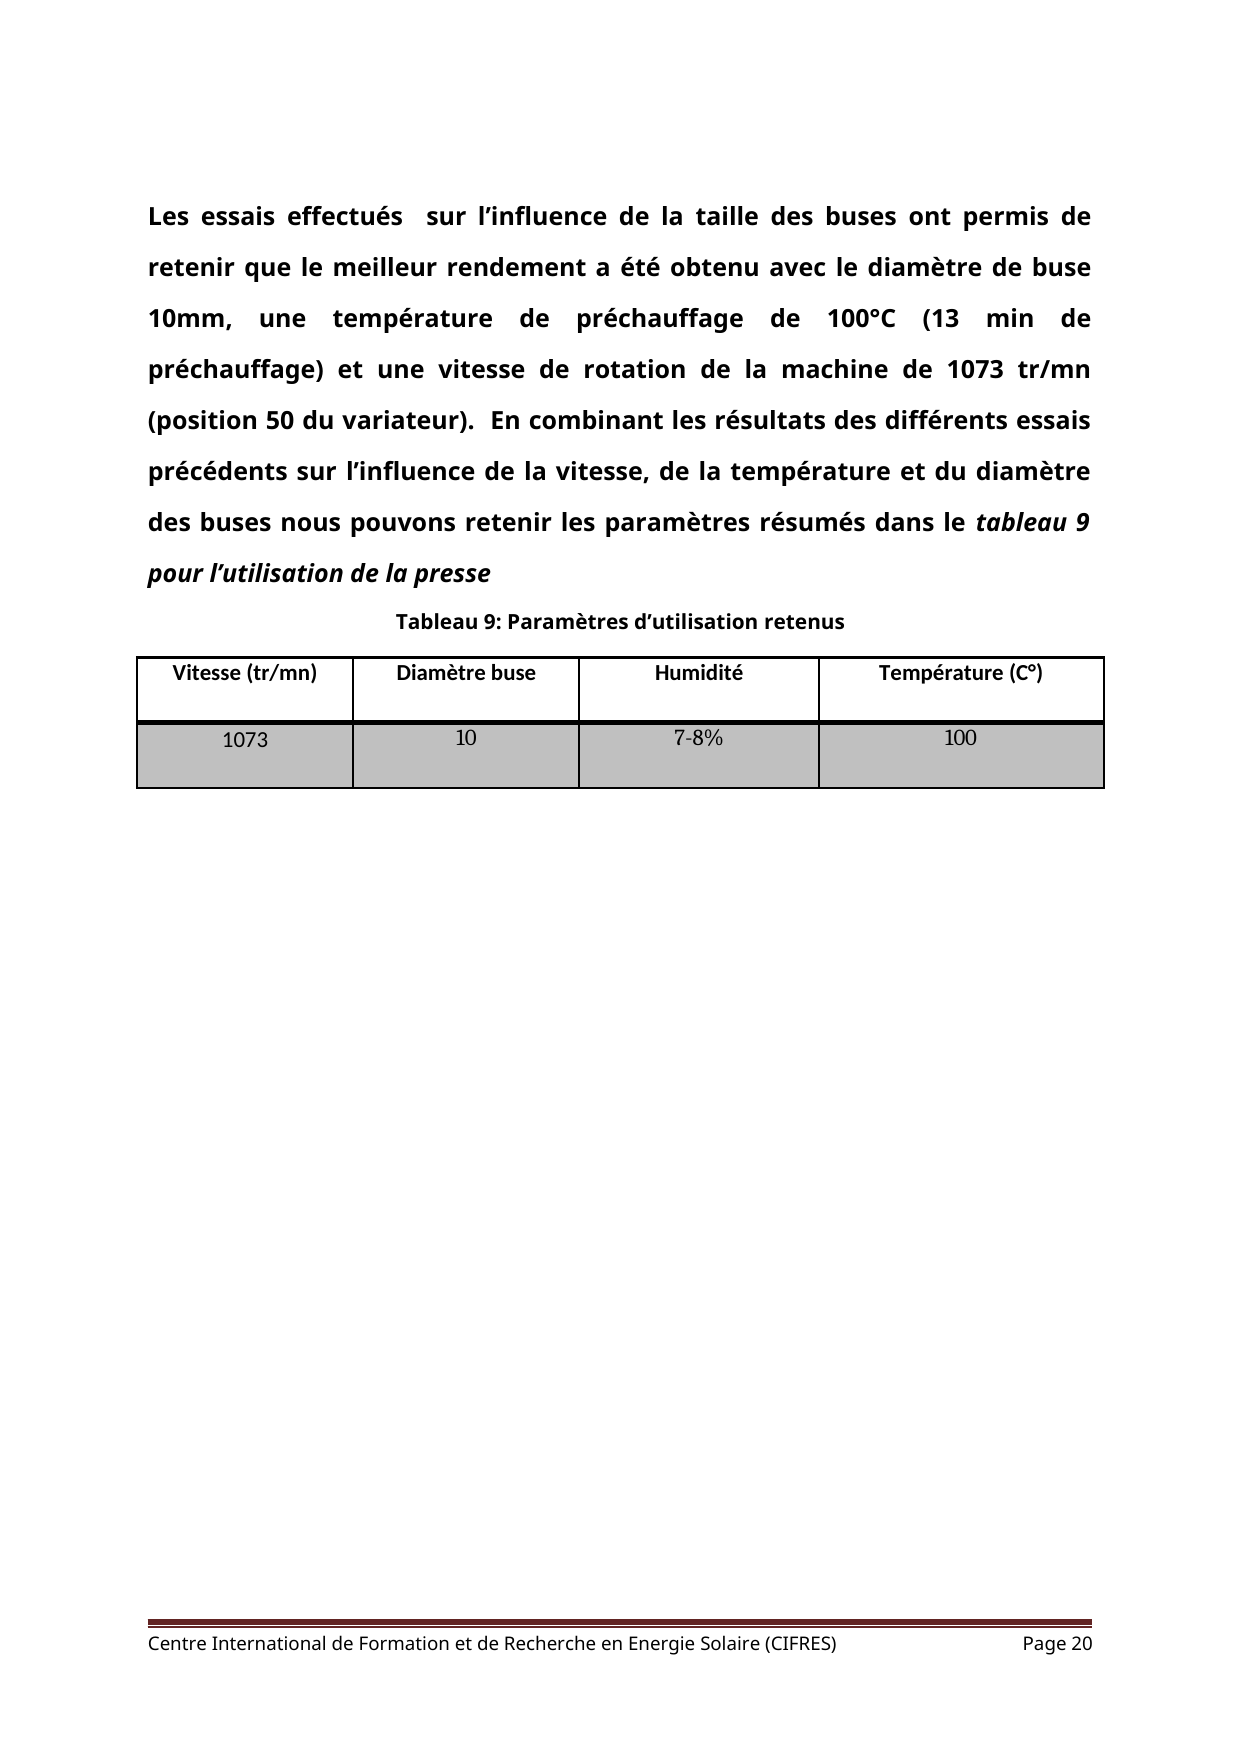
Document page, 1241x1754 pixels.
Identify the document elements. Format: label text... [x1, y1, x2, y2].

table_header Humidité [580, 659, 818, 720]
table_header Température (C°) [820, 659, 1103, 720]
table_cell 10 [354, 725, 578, 787]
table_header Diamètre buse [354, 659, 578, 720]
table_header Vitesse (tr/mn) [138, 659, 352, 720]
table_cell 1073 [138, 725, 352, 787]
table_cell 7-8% [580, 725, 818, 787]
text Tableau 9: Paramètres d’utilisation retenus [148, 607, 1092, 636]
text Les essais effectués sur l’influence de la taille des buses ont permis de retenir que le meilleur rendement a été obtenu avec le diamètre de buse 10mm, une température de préchauffage de 100°C (13 min de préchauffage) et une vitesse de rotation de la machine de 1073 tr/mn (position 50 du variateur). En combinant les résultats des différents essais précédents sur l’influence de la vitesse, de la température et du diamètre des buses nous pouvons retenir les paramètres résumés dans le tableau 9 pour l’utilisation de la presse [148, 199, 1092, 590]
table_cell 100 [820, 725, 1103, 787]
